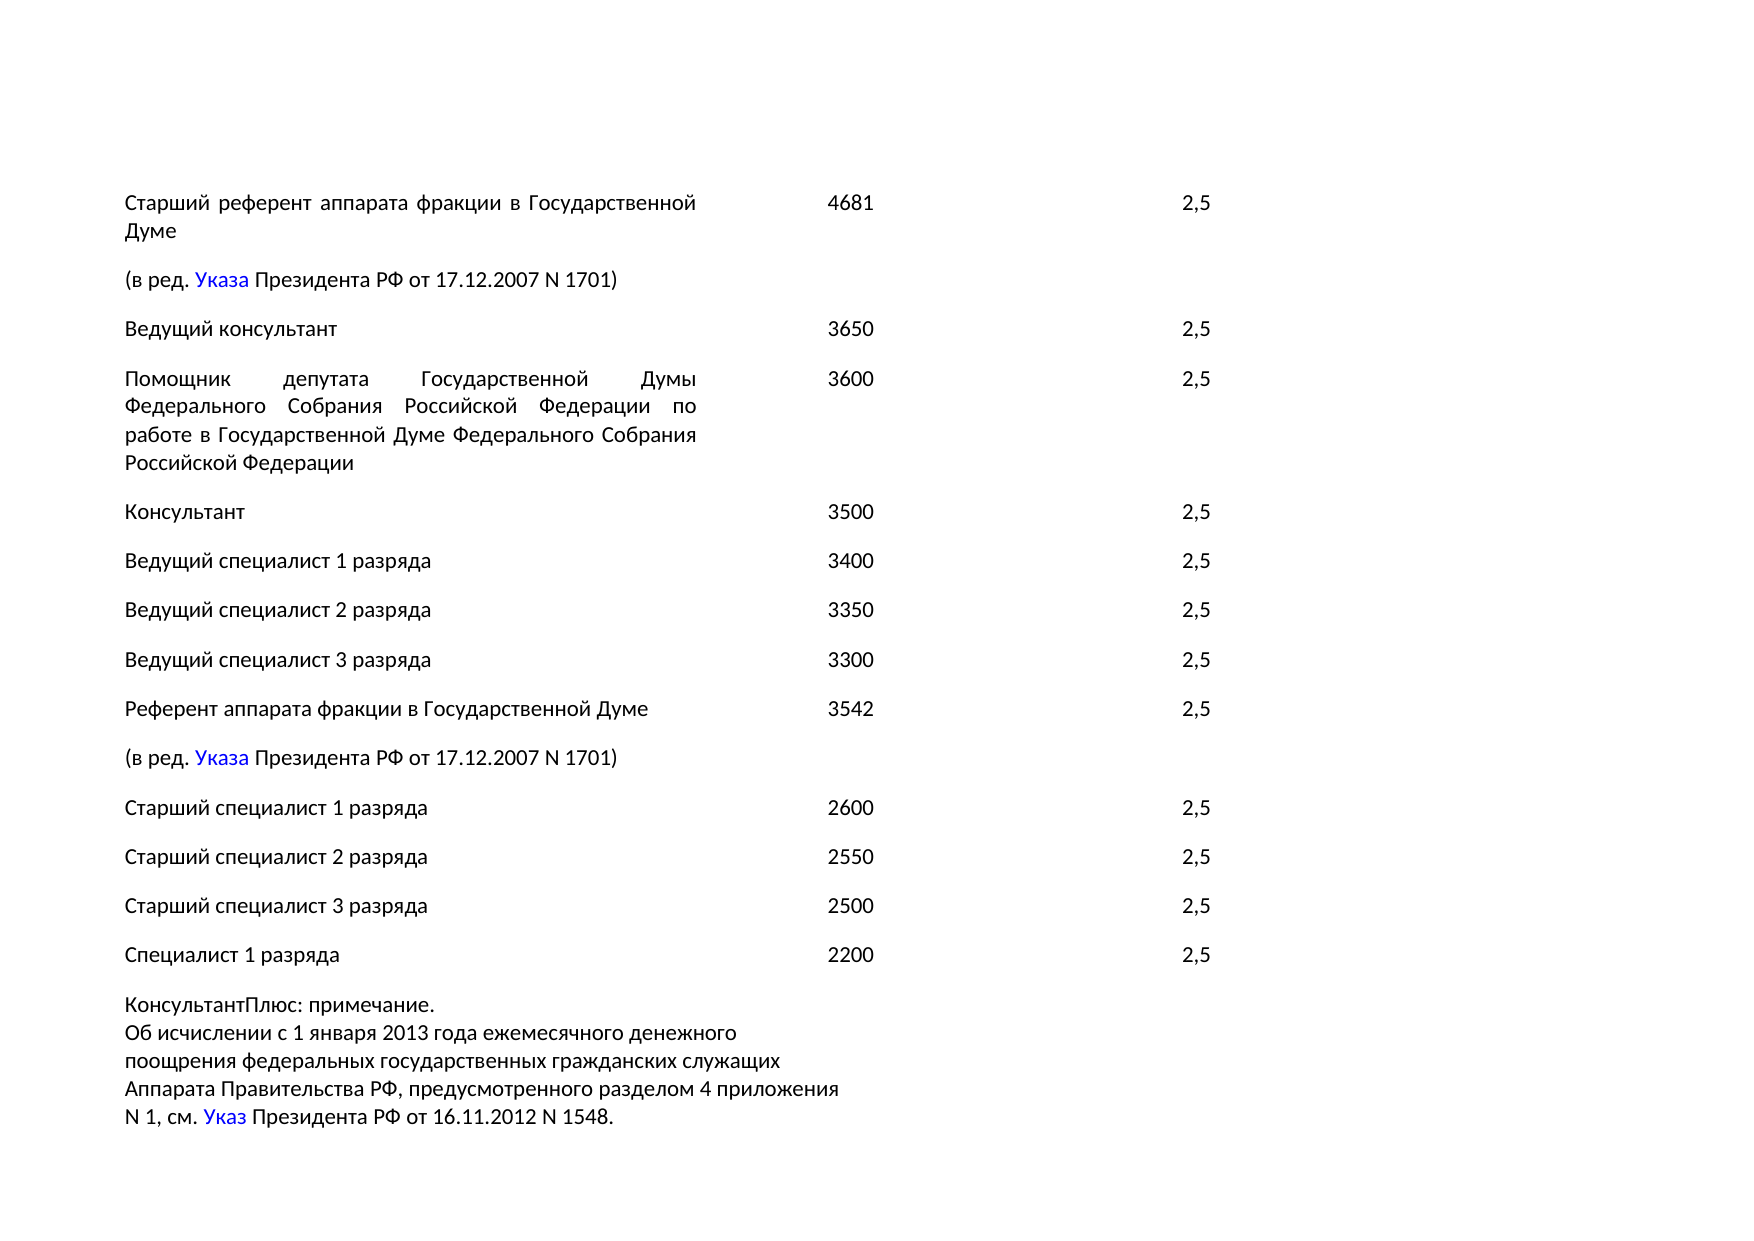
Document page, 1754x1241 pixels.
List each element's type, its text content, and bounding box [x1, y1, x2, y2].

table_cell Старший специалист 2 разряда [118, 831, 703, 881]
table_cell Специалист 1 разряда [118, 930, 703, 979]
table_cell КонсультантПлюс: примечание. Об исчислении с 1 января 2013 года ежемесячного денежного поощрения федеральных государственных гражданских служащих Аппарата Правительства РФ, предусмотренного разделом 4 приложения N 1, см. Указ Президента РФ от 16.11.2012 N 1548. [118, 979, 1394, 1140]
table_cell 2,5 [999, 634, 1394, 683]
table_cell 2,5 [999, 684, 1394, 733]
table_cell Референт аппарата фракции в Государственной Думе [118, 684, 703, 733]
table_cell Ведущий специалист 2 разряда [118, 585, 703, 634]
table_cell 2,5 [999, 782, 1394, 831]
table_cell Помощник депутата Государственной Думы Федерального Собрания Российской Федерации по работе в Государственной Думе Федерального Собрания Российской Федерации [118, 353, 703, 486]
table_cell 2,5 [999, 536, 1394, 585]
table_cell Ведущий специалист 3 разряда [118, 634, 703, 683]
table_cell 3400 [703, 536, 998, 585]
table_cell 3300 [703, 634, 998, 683]
table_cell Старший референт аппарата фракции в Государственной Думе [118, 177, 703, 254]
table_cell 2600 [703, 782, 998, 831]
table_cell Консультант [118, 486, 703, 536]
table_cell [118, 255, 1394, 304]
table_cell 2,5 [999, 881, 1394, 930]
table_cell 2200 [703, 930, 998, 979]
table_cell 3350 [703, 585, 998, 634]
table_cell Старший специалист 3 разряда [118, 881, 703, 930]
table_cell 2,5 [999, 930, 1394, 979]
table_cell Старший специалист 1 разряда [118, 782, 703, 831]
table_cell 2,5 [999, 585, 1394, 634]
table_cell 2550 [703, 831, 998, 881]
table_cell 4681 [703, 177, 998, 254]
table_cell 3600 [703, 353, 998, 486]
table_cell 2,5 [999, 177, 1394, 254]
table_cell 2,5 [999, 304, 1394, 353]
table_cell 3650 [703, 304, 998, 353]
table_cell 3542 [703, 684, 998, 733]
table_cell (в ред. Указа Президента РФ от 17.12.2007 N 1701) [118, 733, 1394, 782]
table_cell 2,5 [999, 831, 1394, 881]
table_cell Ведущий специалист 1 разряда [118, 536, 703, 585]
table_cell 2500 [703, 881, 998, 930]
table_cell Ведущий консультант [118, 304, 703, 353]
table_cell 2,5 [999, 486, 1394, 536]
table_cell 2,5 [999, 353, 1394, 486]
table_cell 3500 [703, 486, 998, 536]
